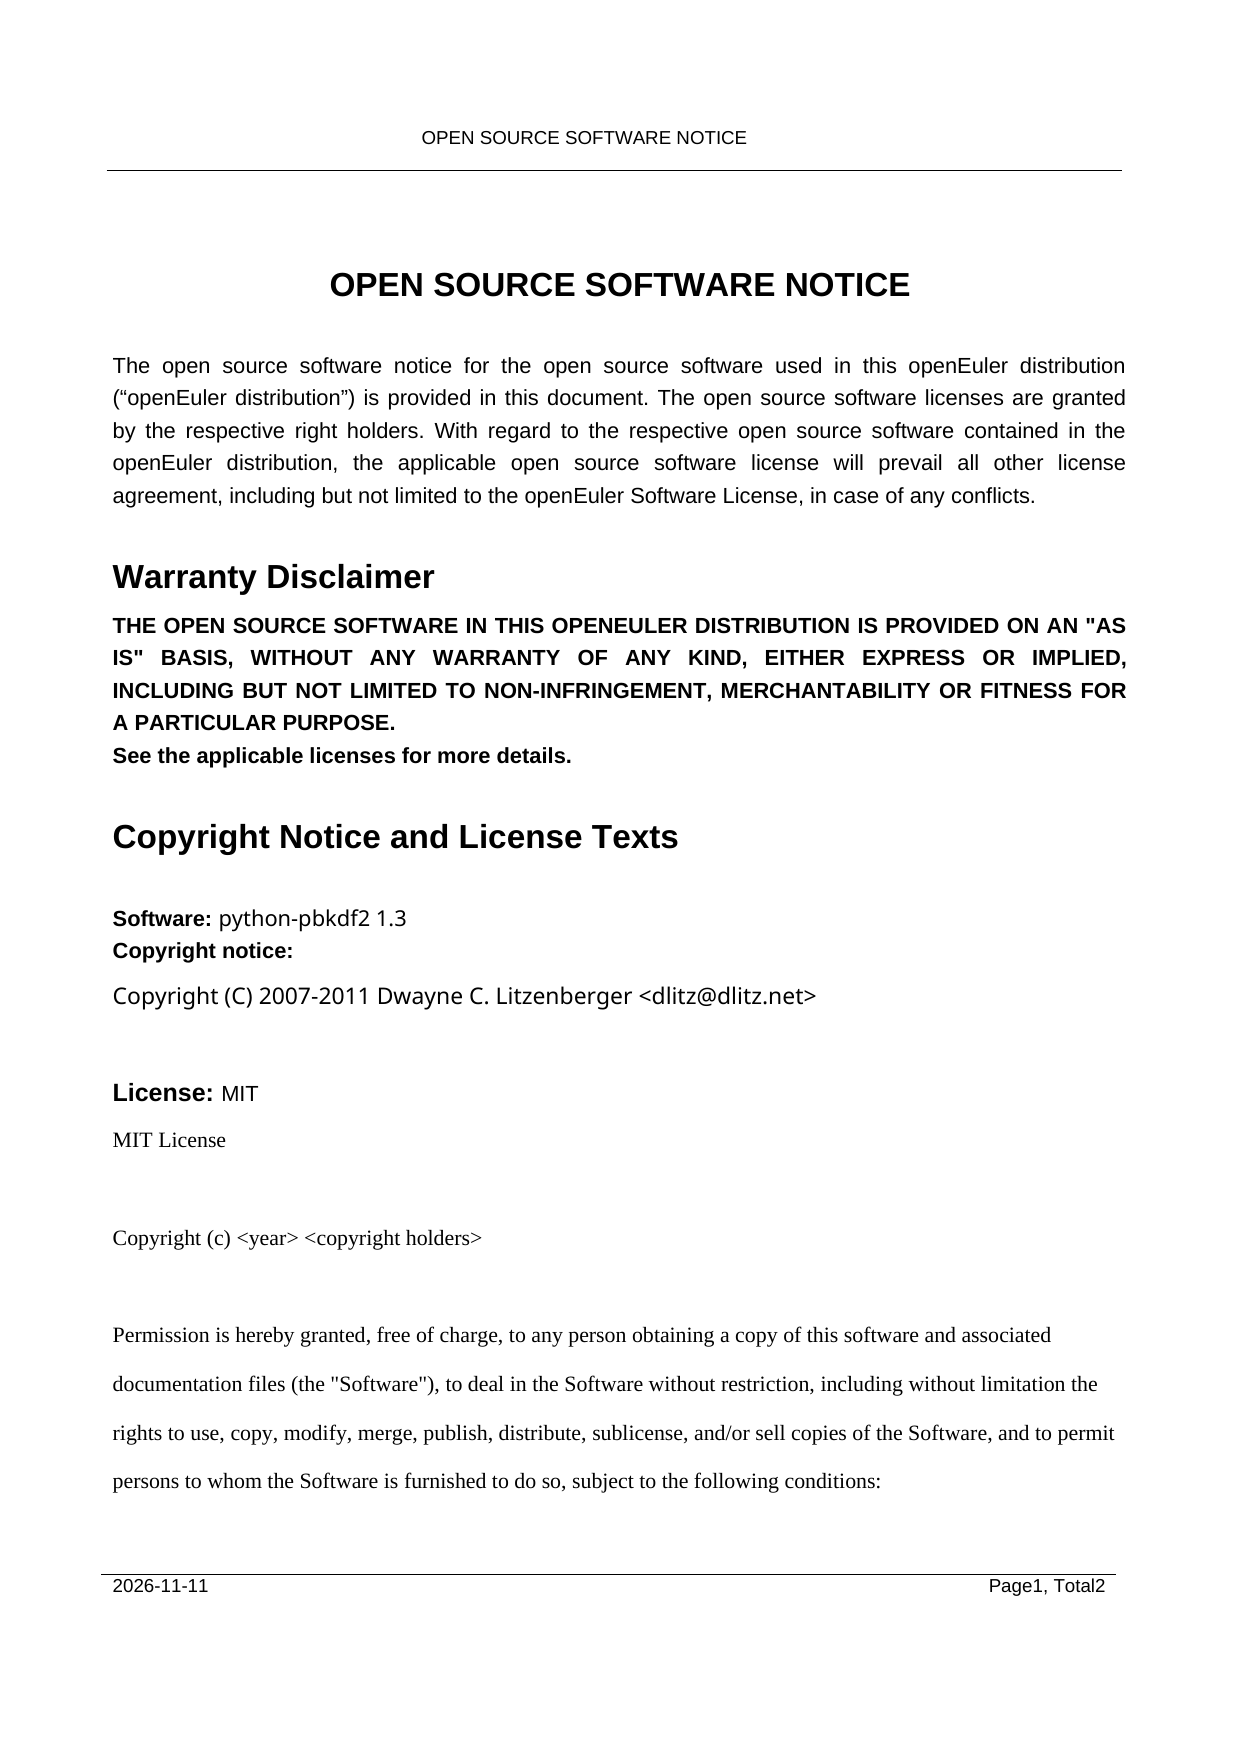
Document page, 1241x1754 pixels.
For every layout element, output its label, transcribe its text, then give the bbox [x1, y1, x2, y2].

text Copyright (C) 2007-2011 Dwayne C. Litzenberger <dlitz@dlitz.net> [112, 979, 1128, 1060]
text The open source software notice for the open source software used in this openEuler distribution (“openEuler distribution”) is provided in this document. The open source software licenses are granted by the respective right holders. With regard to the respective open source software contained in the openEuler distribution, the applicable open source software license will prevail all other license agreement, including but not limited to the openEuler Software License, in case of any conflicts. [112, 349, 1128, 511]
text THE OPEN SOURCE SOFTWARE IN THIS OPENEULER DISTRIBUTION IS PROVIDED ON AN "AS IS" BASIS, WITHOUT ANY WARRANTY OF ANY KIND, EITHER EXPRESS OR IMPLIED, INCLUDING BUT NOT LIMITED TO NON-INFRINGEMENT, MERCHANTABILITY OR FITNESS FOR A PARTICULAR PURPOSE. See the applicable licenses for more details. [112, 609, 1128, 771]
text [112, 1123, 1128, 1497]
text Copyright Notice and License Texts [112, 804, 1128, 869]
text Software: python-pbkdf2 1.3 [112, 901, 1128, 934]
text License: MIT [112, 1077, 1128, 1109]
text Copyright notice: [112, 934, 1128, 966]
text OPEN SOURCE SOFTWARE NOTICE [112, 251, 1128, 316]
text Warranty Disclaimer [112, 544, 1128, 609]
